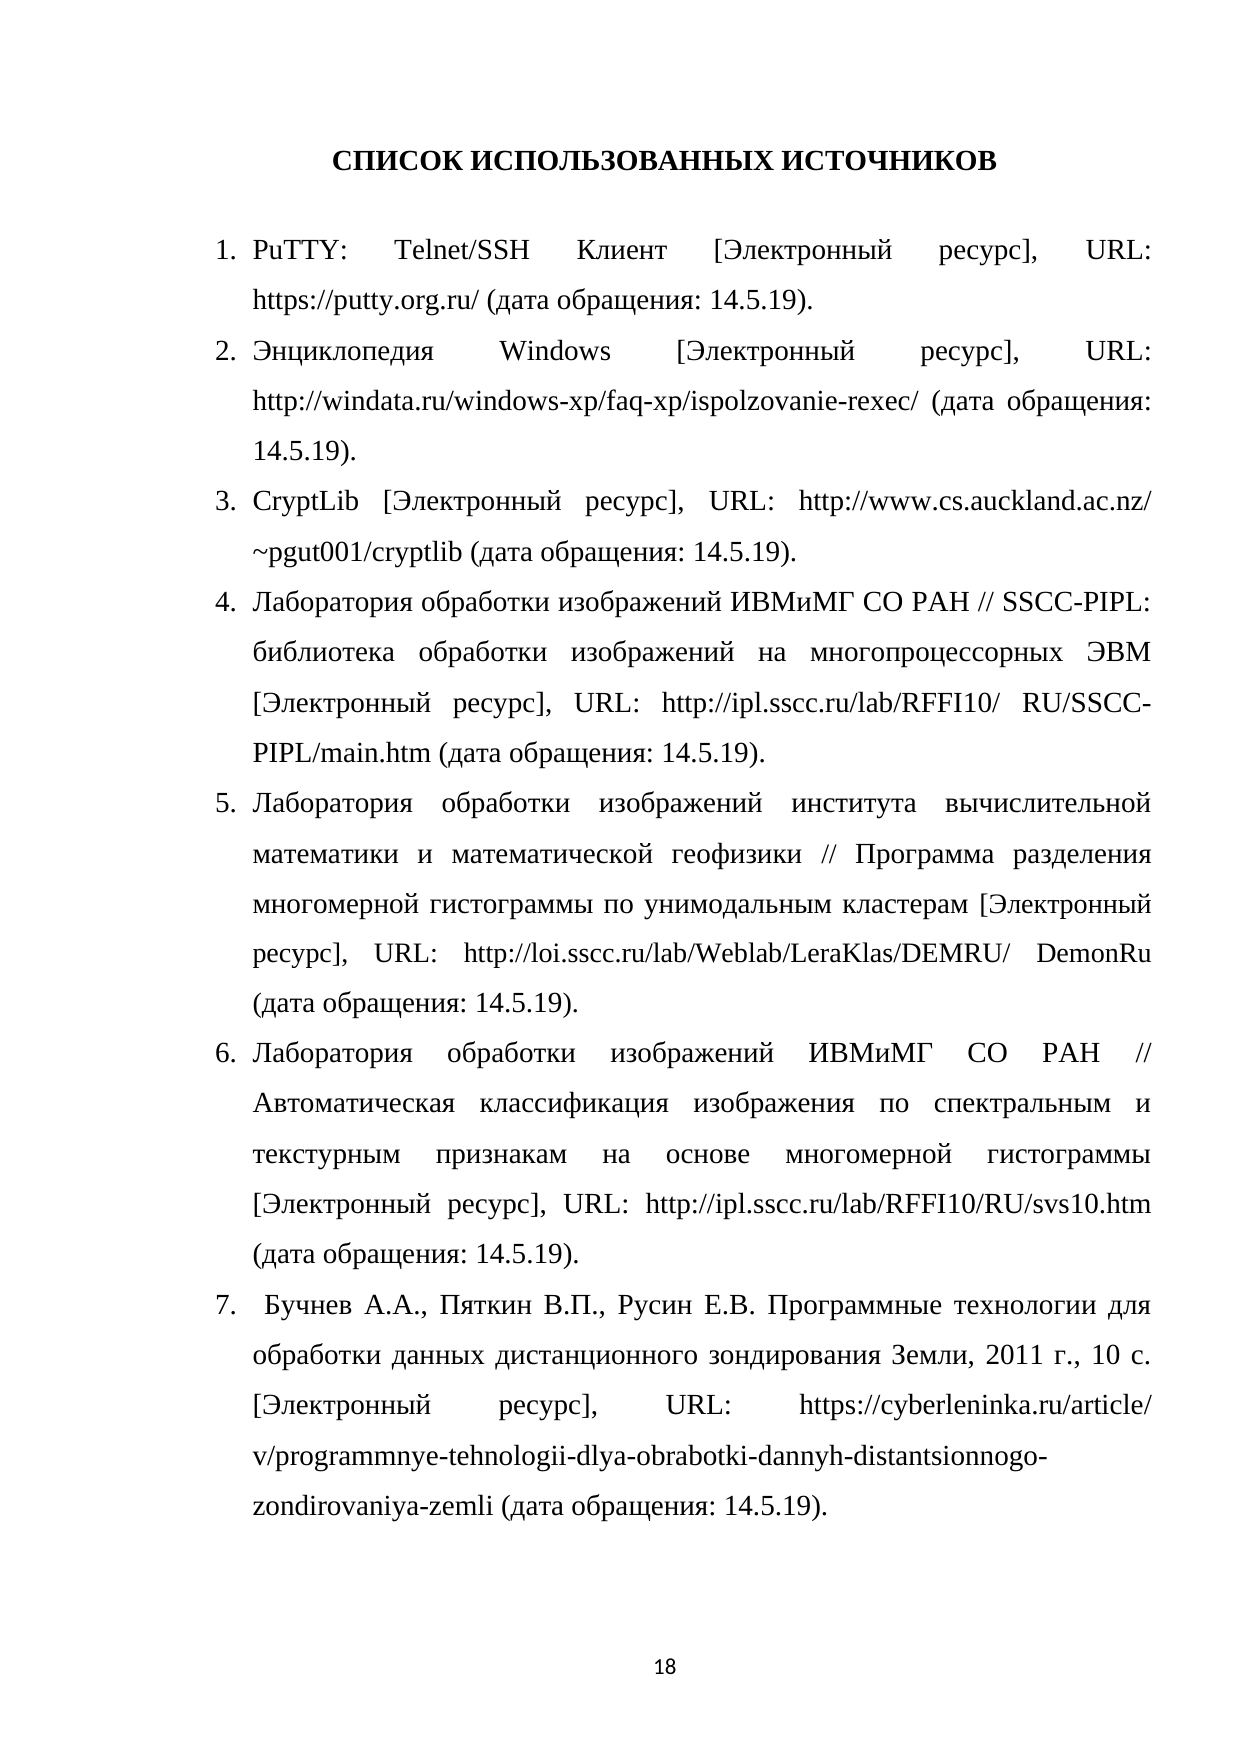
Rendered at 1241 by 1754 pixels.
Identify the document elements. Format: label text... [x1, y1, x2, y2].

list Бучнев А.А., Пяткин В.П., Русин Е.В. Программные технологии для обработки данных дистанционного зондирования Земли, 2011 г., 10 с. [Электронный ресурс], URL: https://cyberleninka.ru/article/ v/programmnye-tehnologii-dlya-obrabotki-dannyh-distantsionnogo-zondirovaniya-zemli (дата обращения: 14.5.19). [215, 1287, 1152, 1522]
list PuTTY: Telnet/SSH Клиент [Электронный ресурс], URL: https://putty.org.ru/ (дата обращения: 14.5.19). [215, 232, 1152, 316]
list Лаборатория обработки изображений ИВМиМГ СО РАН // SSCC-PIPL: библиотека обработки изображений на многопроцессорных ЭВМ [Электронный ресурс], URL: http://ipl.sscc.ru/lab/RFFI10/ RU/SSCC-PIPL/main.htm (дата обращения: 14.5.19). [215, 584, 1152, 769]
list Лаборатория обработки изображений ИВМиМГ СО РАН // Автоматическая классификация изображения по спектральным и текстурным признакам на основе многомерной гистограммы [Электронный ресурс], URL: http://ipl.sscc.ru/lab/RFFI10/RU/svs10.htm (дата обращения: 14.5.19). [215, 1035, 1152, 1270]
list Лаборатория обработки изображений института вычислительной математики и математической геофизики // Программа разделения многомерной гистограммы по унимодальным кластерам [Электронный ресурс], URL: http://loi.sscc.ru/lab/Weblab/LeraKlas/DEMRU/ DemonRu (дата обращения: 14.5.19). [215, 785, 1152, 1018]
list CryptLib [Электронный ресурс], URL: http://www.cs.auckland.ac.nz/ ~pgut001/cryptlib (дата обращения: 14.5.19). [215, 483, 1152, 567]
subtitle СПИСОК ИСПОЛЬЗОВАННЫХ ИСТОЧНИКОВ [177, 143, 1152, 177]
list Энциклопедия Windows [Электронный ресурс], URL: http://windata.ru/windows-xp/faq-xp/ispolzovanie-rexec/ (дата обращения: 14.5.19). [215, 333, 1152, 467]
